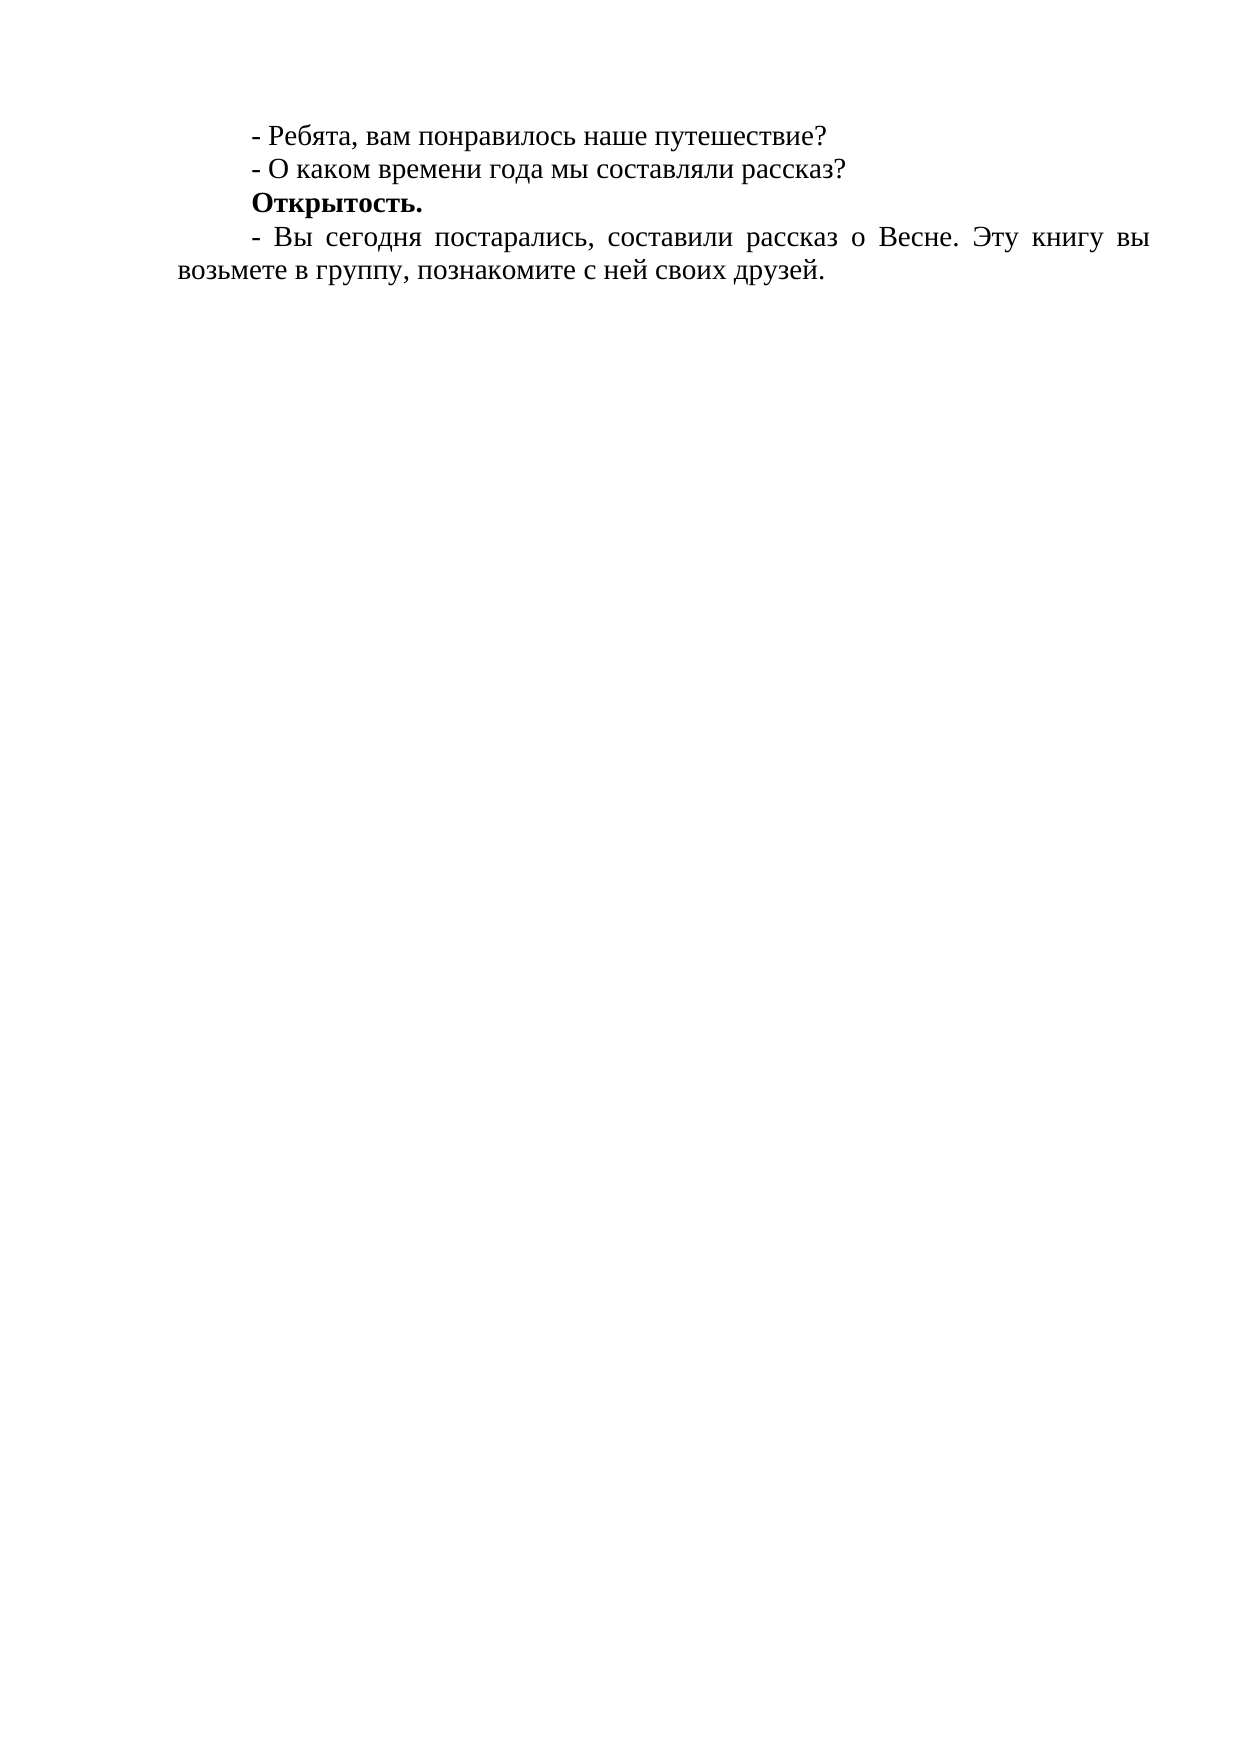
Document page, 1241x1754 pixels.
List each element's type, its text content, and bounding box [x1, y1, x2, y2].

text - Ребята, вам понравилось наше путешествие? [177, 118, 1152, 152]
text - Вы сегодня постарались, составили рассказ о Весне. Эту книгу вы возьмете в группу, познакомите с ней своих друзей. [177, 219, 1152, 286]
text - О каком времени года мы составляли рассказ? [177, 152, 1152, 185]
text Открытость. [177, 185, 1152, 219]
